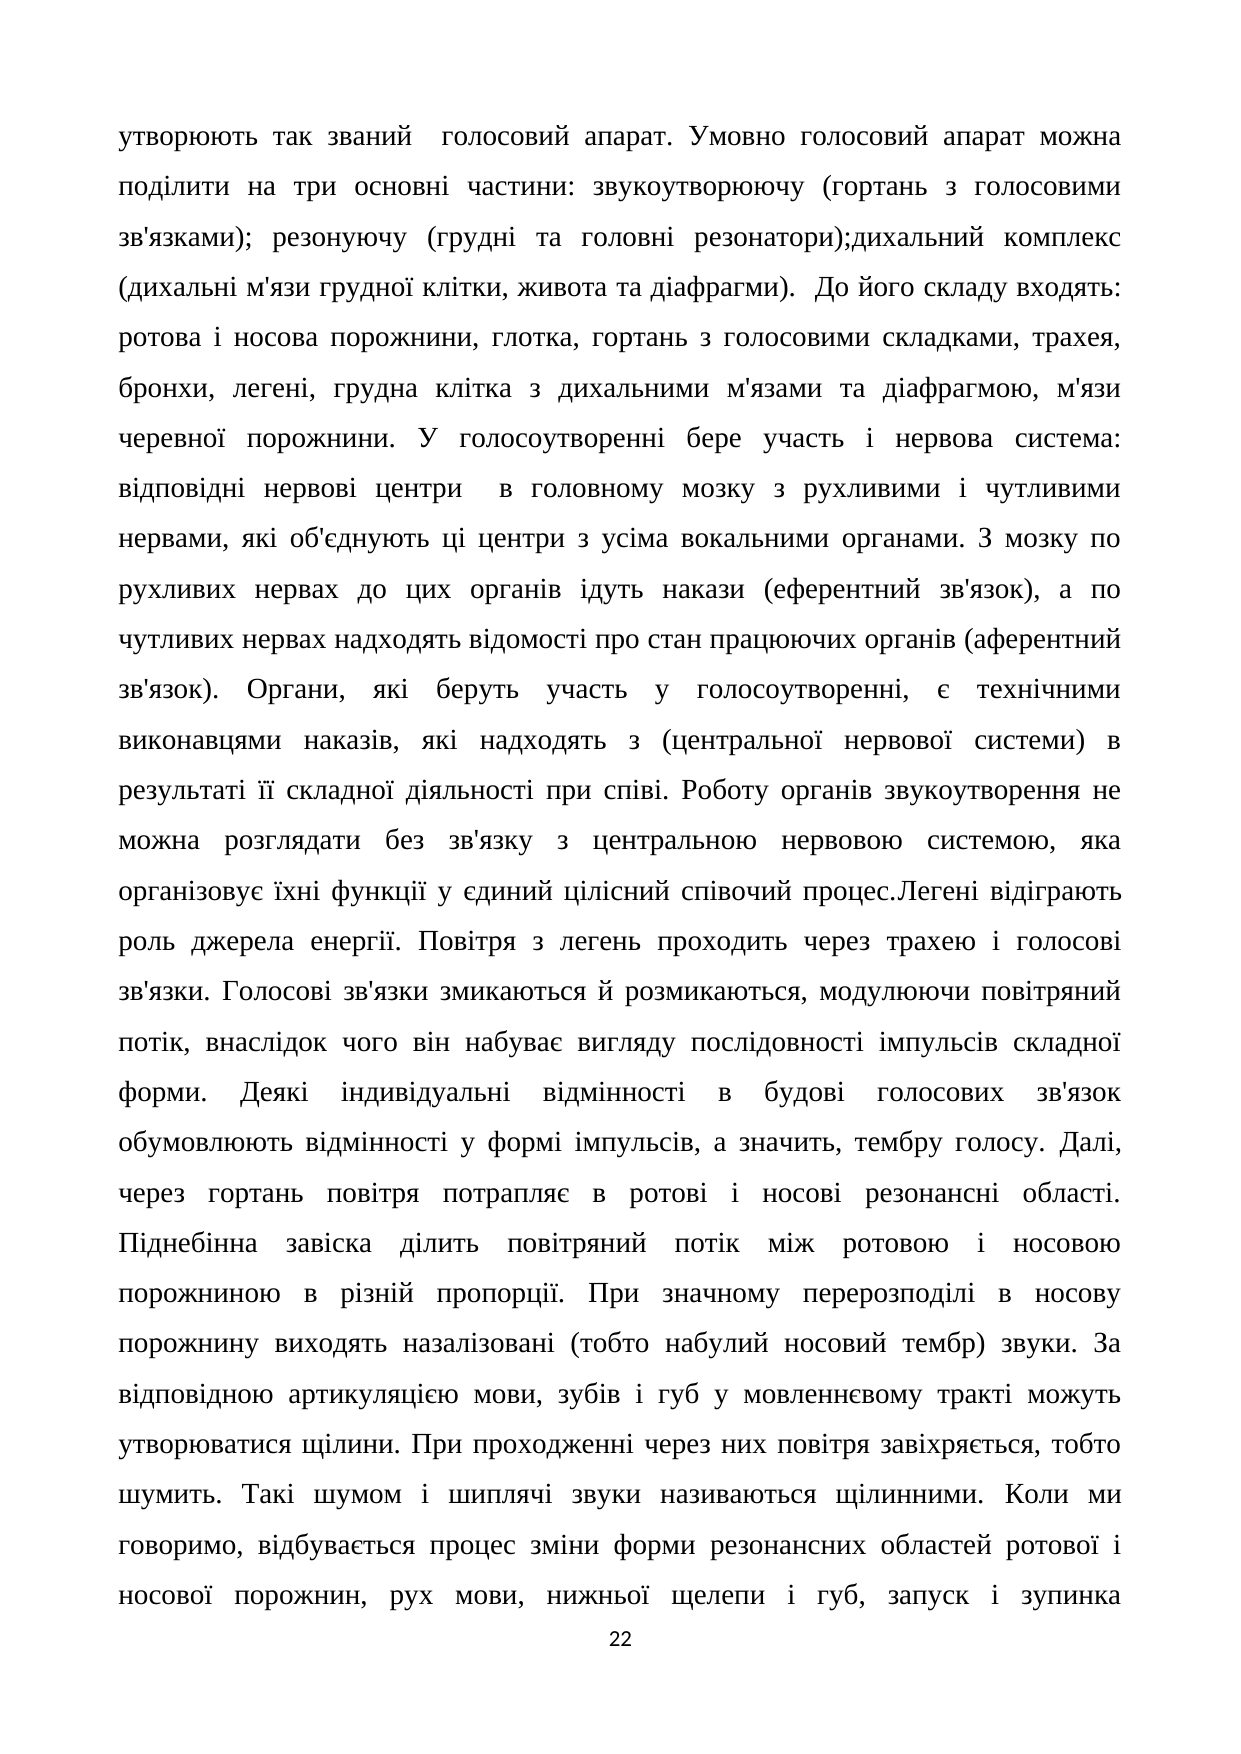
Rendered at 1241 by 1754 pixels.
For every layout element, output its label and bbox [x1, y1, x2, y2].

text [118, 118, 1122, 1611]
